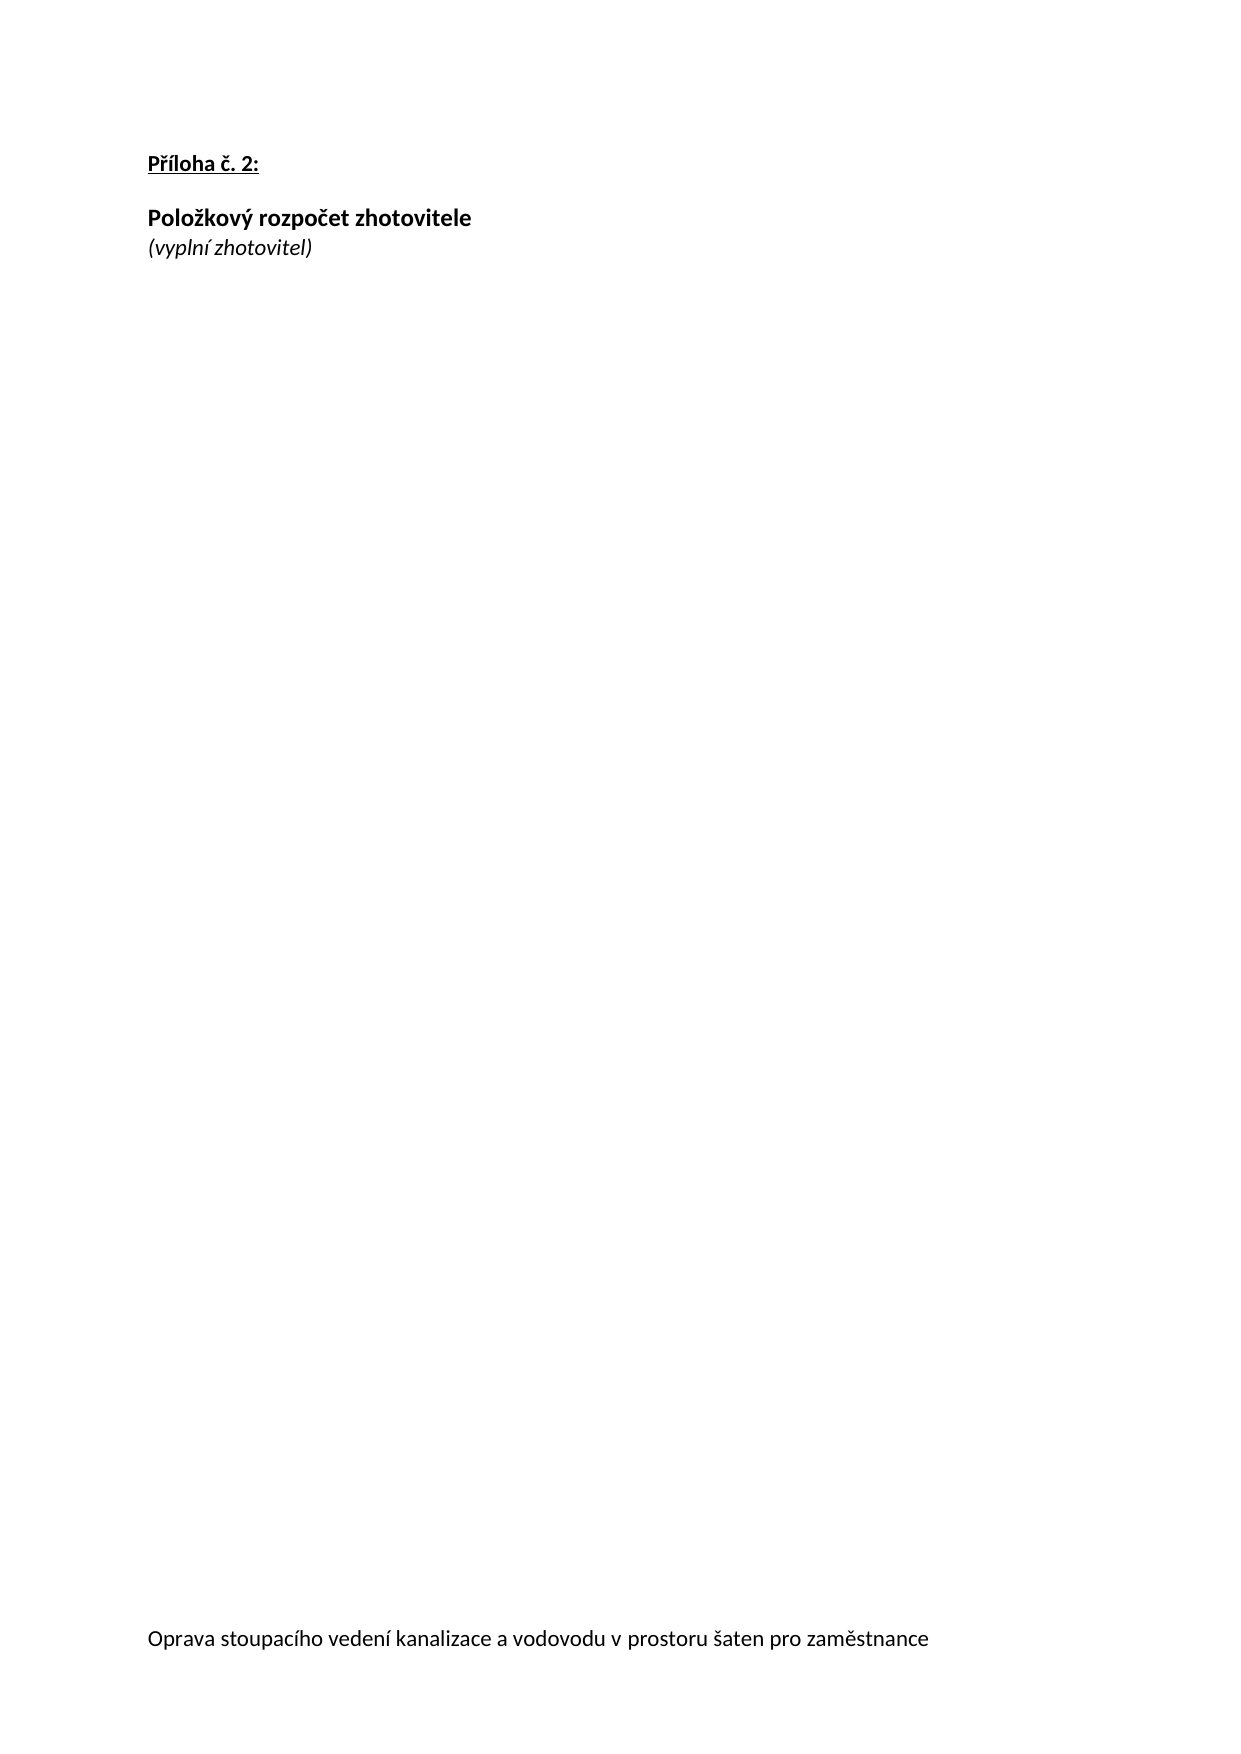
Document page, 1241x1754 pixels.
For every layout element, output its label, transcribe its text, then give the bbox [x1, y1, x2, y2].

text (vyplní zhotovitel) [148, 233, 1092, 261]
text Položkový rozpočet zhotovitele [148, 202, 1092, 233]
text Příloha č. 2: [148, 149, 1092, 177]
